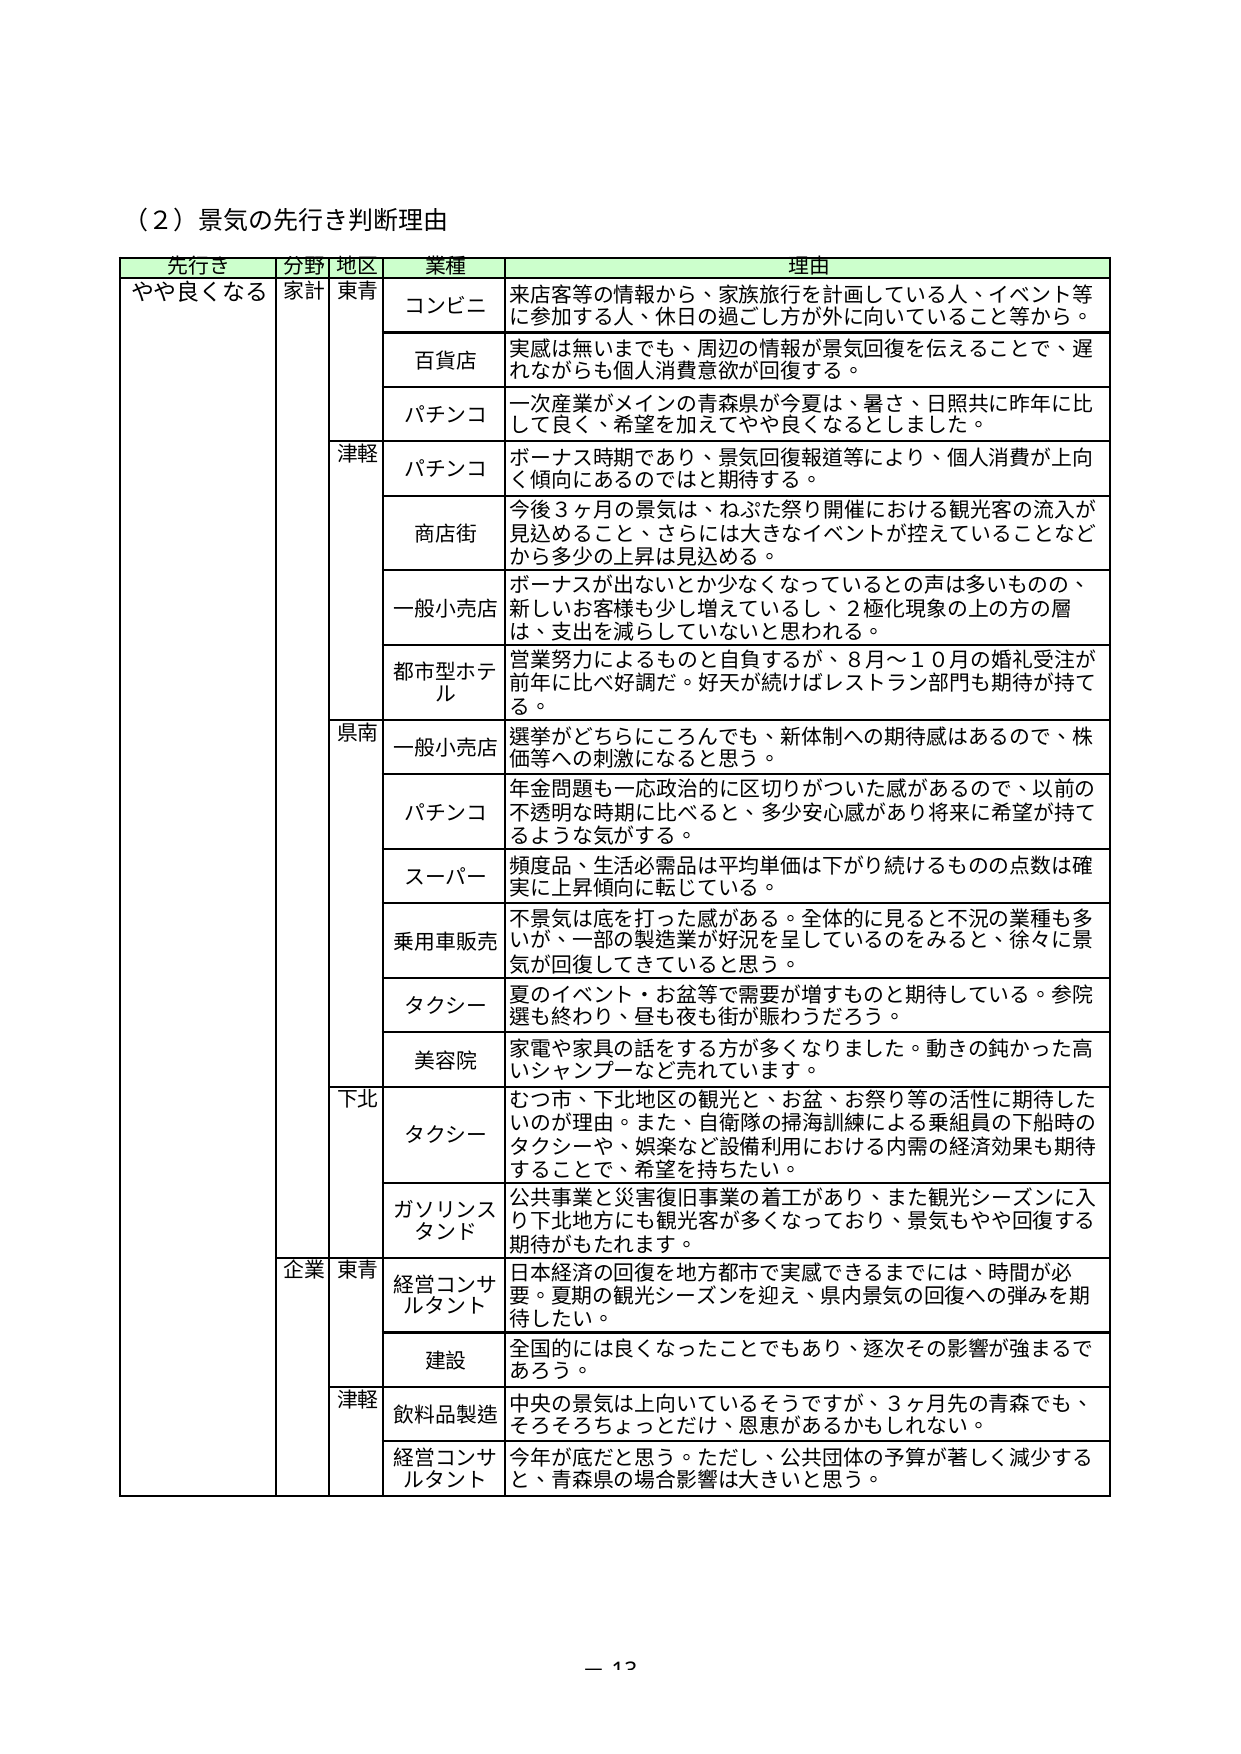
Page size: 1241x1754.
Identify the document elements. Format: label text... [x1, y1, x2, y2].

table_cell 頻度品、生活必需品は平均単価は下がり続けるものの点数は確実に上昇傾向に転じている。 [506, 850, 1109, 902]
table_cell 乗用車販売 [384, 904, 504, 977]
table_cell 不景気は底を打った感がある。全体的に見ると不況の業種も多いが、一部の製造業が好況を呈しているのをみると、徐々に景 気が回復してきていると思う。 [506, 904, 1109, 977]
table_cell 中央の景気は上向いているそうですが、３ヶ月先の青森でも、そろそろちょっとだけ、恩恵があるかもしれない。 [506, 1388, 1109, 1440]
table_cell 経営コンサルタント [384, 1442, 504, 1494]
table_cell 選挙がどちらにころんでも、新体制への期待感はあるので、株価等への刺激になると思う。 [506, 721, 1109, 773]
table_cell スーパー [384, 850, 504, 902]
table_cell 一般小売店 [384, 721, 504, 773]
table_cell ボーナスが出ないとか少なくなっているとの声は多いものの、新しいお客様も少し増えているし、２極化現象の上の方の層 は、支出を減らしていないと思われる。 [506, 571, 1109, 644]
table_cell むつ市、下北地区の観光と、お盆、お祭り等の活性に期待したいのが理由。また、自衛隊の掃海訓練による乗組員の下船時のタクシーや、娯楽など設備利用における内需の経済効果も期待することで、希望を持ちたい。 [506, 1088, 1109, 1182]
table_cell タクシー [384, 1088, 504, 1182]
table_header 理由 [506, 259, 1109, 277]
table_cell 美容院 [384, 1033, 504, 1086]
table_cell 全国的には良くなったことでもあり、逐次その影響が強まるであろう。 [506, 1334, 1109, 1386]
table_header 業種 [384, 259, 504, 277]
table_cell 商店街 [384, 497, 504, 569]
table_cell 県南 [330, 721, 382, 1086]
table_cell 建設 [384, 1334, 504, 1386]
table_cell やや良くなる [121, 279, 275, 1494]
table_cell 来店客等の情報から、家族旅行を計画している人、イベント等に参加する人、休日の過ごし方が外に向いていること等から。 [506, 279, 1109, 331]
table_cell 東青 [330, 279, 382, 440]
table_cell 経営コンサルタント [384, 1259, 504, 1331]
table_header 地区 [330, 259, 382, 277]
table_header 分野 [277, 259, 328, 277]
table_cell タクシー [384, 979, 504, 1031]
table_cell 夏のイベント・お盆等で需要が増すものと期待している。参院選も終わり、昼も夜も街が賑わうだろう。 [506, 979, 1109, 1031]
table_cell 実感は無いまでも、周辺の情報が景気回復を伝えることで、遅れながらも個人消費意欲が回復する。 [506, 334, 1109, 386]
table_cell 都市型ホテル [384, 646, 504, 719]
table_cell コンビニ [384, 279, 504, 331]
table_cell 津軽 [330, 442, 382, 719]
table_cell 年金問題も一応政治的に区切りがついた感があるので、以前の不透明な時期に比べると、多少安心感があり将来に希望が持てるような気がする。 [506, 775, 1109, 848]
table_cell 家電や家具の話をする方が多くなりました。動きの鈍かった高いシャンプーなど売れています。 [506, 1033, 1109, 1086]
table_cell 企業 [277, 1259, 328, 1494]
table_cell 家計 [277, 279, 328, 1257]
table_cell 飲料品製造 [384, 1388, 504, 1440]
table_cell 津軽 [330, 1388, 382, 1494]
table_cell 一次産業がメインの青森県が今夏は、暑さ、日照共に昨年に比して良く、希望を加えてやや良くなるとしました。 [506, 388, 1109, 440]
table_cell 今年が底だと思う。ただし、公共団体の予算が著しく減少すると、青森県の場合影響は大きいと思う。 [506, 1442, 1109, 1494]
table_cell 営業努力によるものと自負するが、８月～１０月の婚礼受注が前年に比べ好調だ。好天が続けばレストラン部門も期待が持てる。 [506, 646, 1109, 719]
table_cell 東青 [330, 1259, 382, 1386]
table_cell 下北 [330, 1088, 382, 1257]
table_cell 日本経済の回復を地方都市で実感できるまでには、時間が必 要。夏期の観光シーズンを迎え、県内景気の回復への弾みを期待したい。 [506, 1259, 1109, 1331]
table_cell パチンコ [384, 388, 504, 440]
table_cell ボーナス時期であり、景気回復報道等により、個人消費が上向く傾向にあるのではと期待する。 [506, 442, 1109, 494]
table_cell パチンコ [384, 442, 504, 494]
table_cell 百貨店 [384, 334, 504, 386]
table_cell パチンコ [384, 775, 504, 848]
table_cell ガソリンスタンド [384, 1184, 504, 1257]
table_header 先行き [121, 259, 275, 277]
table_cell 一般小売店 [384, 571, 504, 644]
table_cell 公共事業と災害復旧事業の着工があり、また観光シーズンに入り下北地方にも観光客が多くなっており、景気もやや回復する期待がもたれます。 [506, 1184, 1109, 1257]
text （２）景気の先行き判断理由 [124, 202, 1136, 236]
table_cell 今後３ヶ月の景気は、ねぷた祭り開催における観光客の流入が見込めること、さらには大きなイベントが控えていることなどから多少の上昇は見込める。 [506, 497, 1109, 569]
